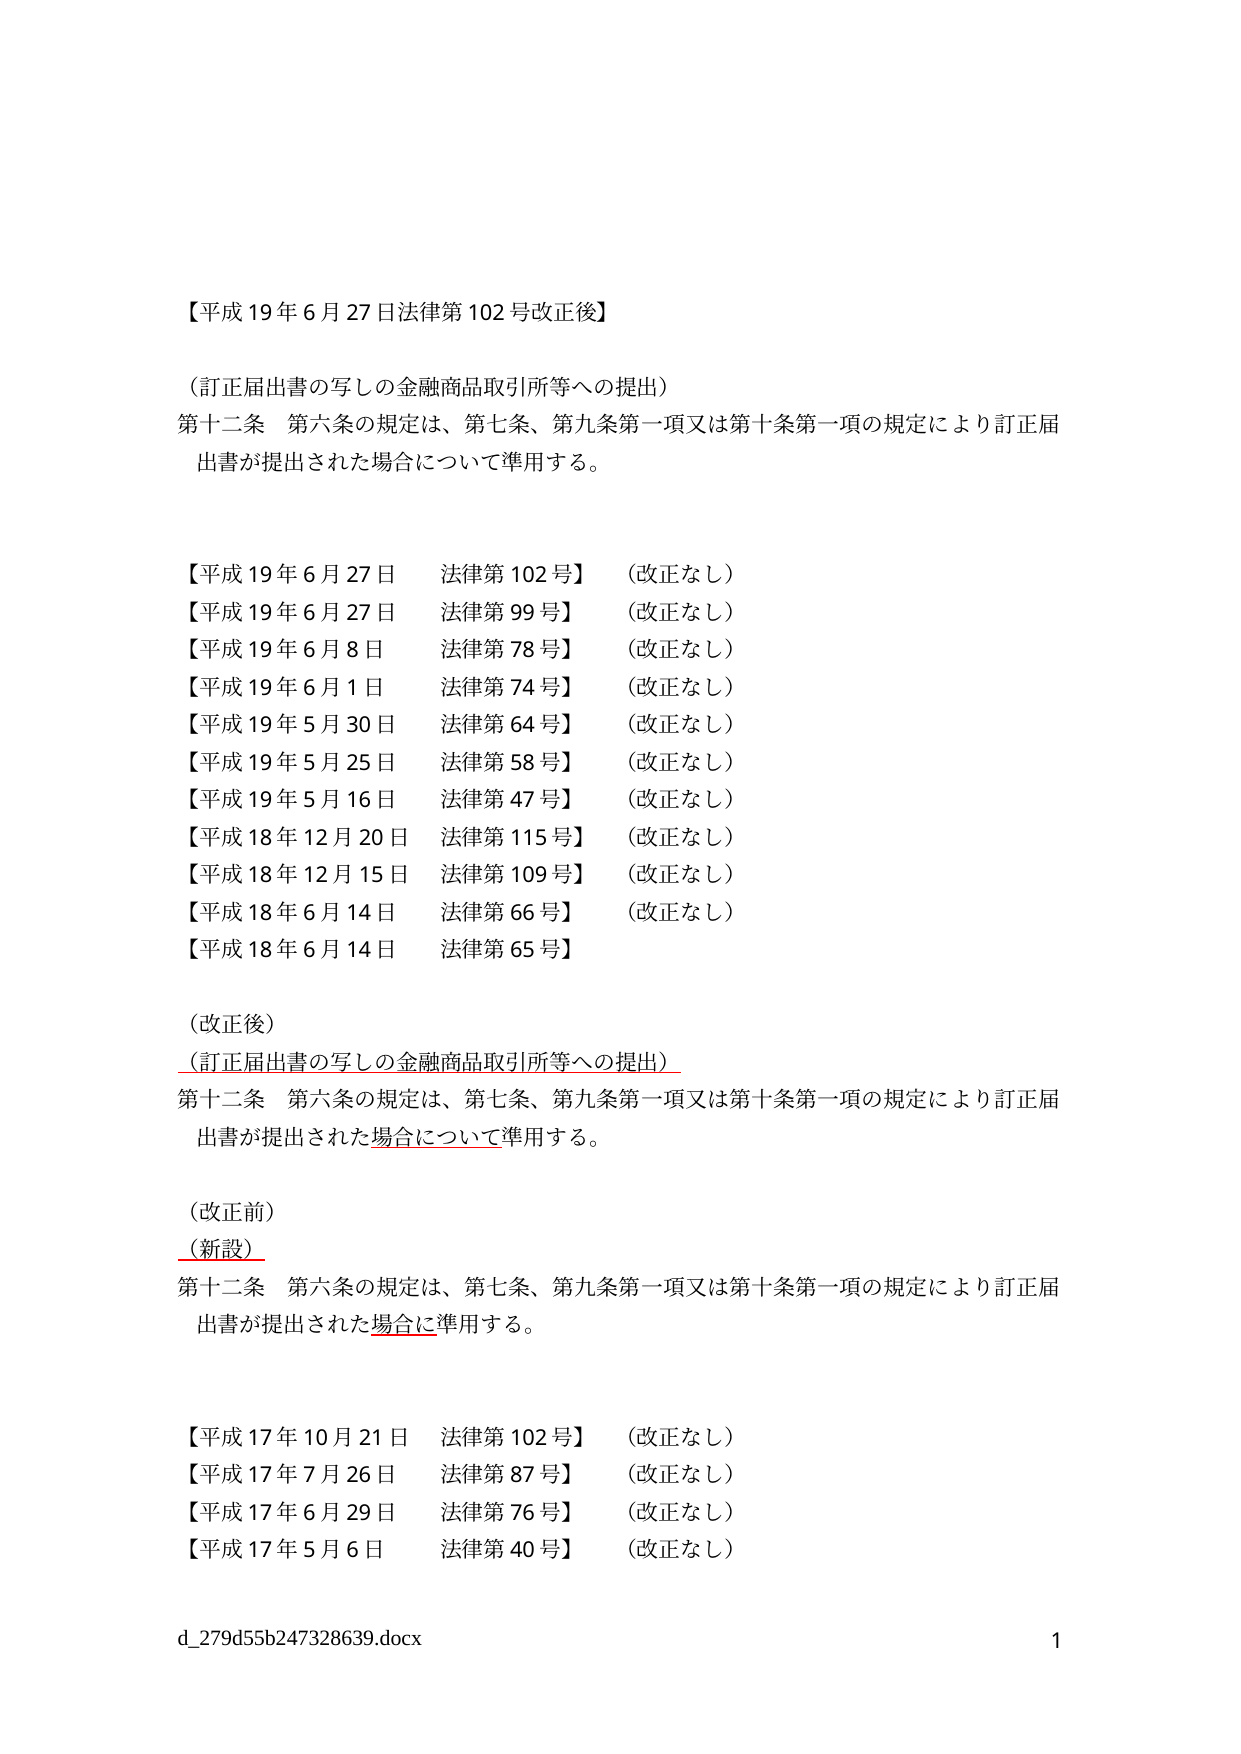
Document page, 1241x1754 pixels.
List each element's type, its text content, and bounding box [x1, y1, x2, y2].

text 【平成17年6月29日 法律第76号】 （改正なし） [177, 1492, 1063, 1529]
text 【平成19年6月27日 法律第102号】 （改正なし） [177, 554, 1063, 592]
text 【平成17年10月21日 法律第102号】 （改正なし） [177, 1417, 1063, 1454]
text 【平成19年5月30日 法律第64号】 （改正なし） [177, 704, 1063, 742]
text （改正前） [177, 1192, 1063, 1229]
text （改正後） [177, 1004, 1063, 1042]
text 第十二条 第六条の規定は、第七条、第九条第一項又は第十条第一項の規定により訂正届出書が提出された場合について準用する。 [177, 404, 1063, 479]
text 第十二条 第六条の規定は、第七条、第九条第一項又は第十条第一項の規定により訂正届出書が提出された場合に準用する。 [177, 1267, 1063, 1342]
text 【平成19年6月27日法律第102号改正後】 [177, 292, 1063, 329]
text （新設） [177, 1229, 1063, 1267]
text 【平成17年7月26日 法律第87号】 （改正なし） [177, 1454, 1063, 1492]
text 【平成18年6月14日 法律第65号】 [177, 929, 1063, 967]
text （訂正届出書の写しの金融商品取引所等への提出） [177, 1042, 1063, 1079]
text 【平成18年12月15日 法律第109号】 （改正なし） [177, 854, 1063, 892]
text 【平成18年6月14日 法律第66号】 （改正なし） [177, 892, 1063, 929]
text 【平成19年6月27日 法律第99号】 （改正なし） [177, 592, 1063, 629]
text 【平成19年6月1日 法律第74号】 （改正なし） [177, 667, 1063, 704]
text （訂正届出書の写しの金融商品取引所等への提出） [177, 367, 1063, 404]
text 第十二条 第六条の規定は、第七条、第九条第一項又は第十条第一項の規定により訂正届出書が提出された場合について準用する。 [177, 1079, 1063, 1154]
text 【平成19年5月16日 法律第47号】 （改正なし） [177, 779, 1063, 817]
text 【平成19年5月25日 法律第58号】 （改正なし） [177, 742, 1063, 779]
text 【平成18年12月20日 法律第115号】 （改正なし） [177, 817, 1063, 854]
text 【平成19年6月8日 法律第78号】 （改正なし） [177, 629, 1063, 667]
text 【平成17年5月6日 法律第40号】 （改正なし） [177, 1529, 1063, 1567]
